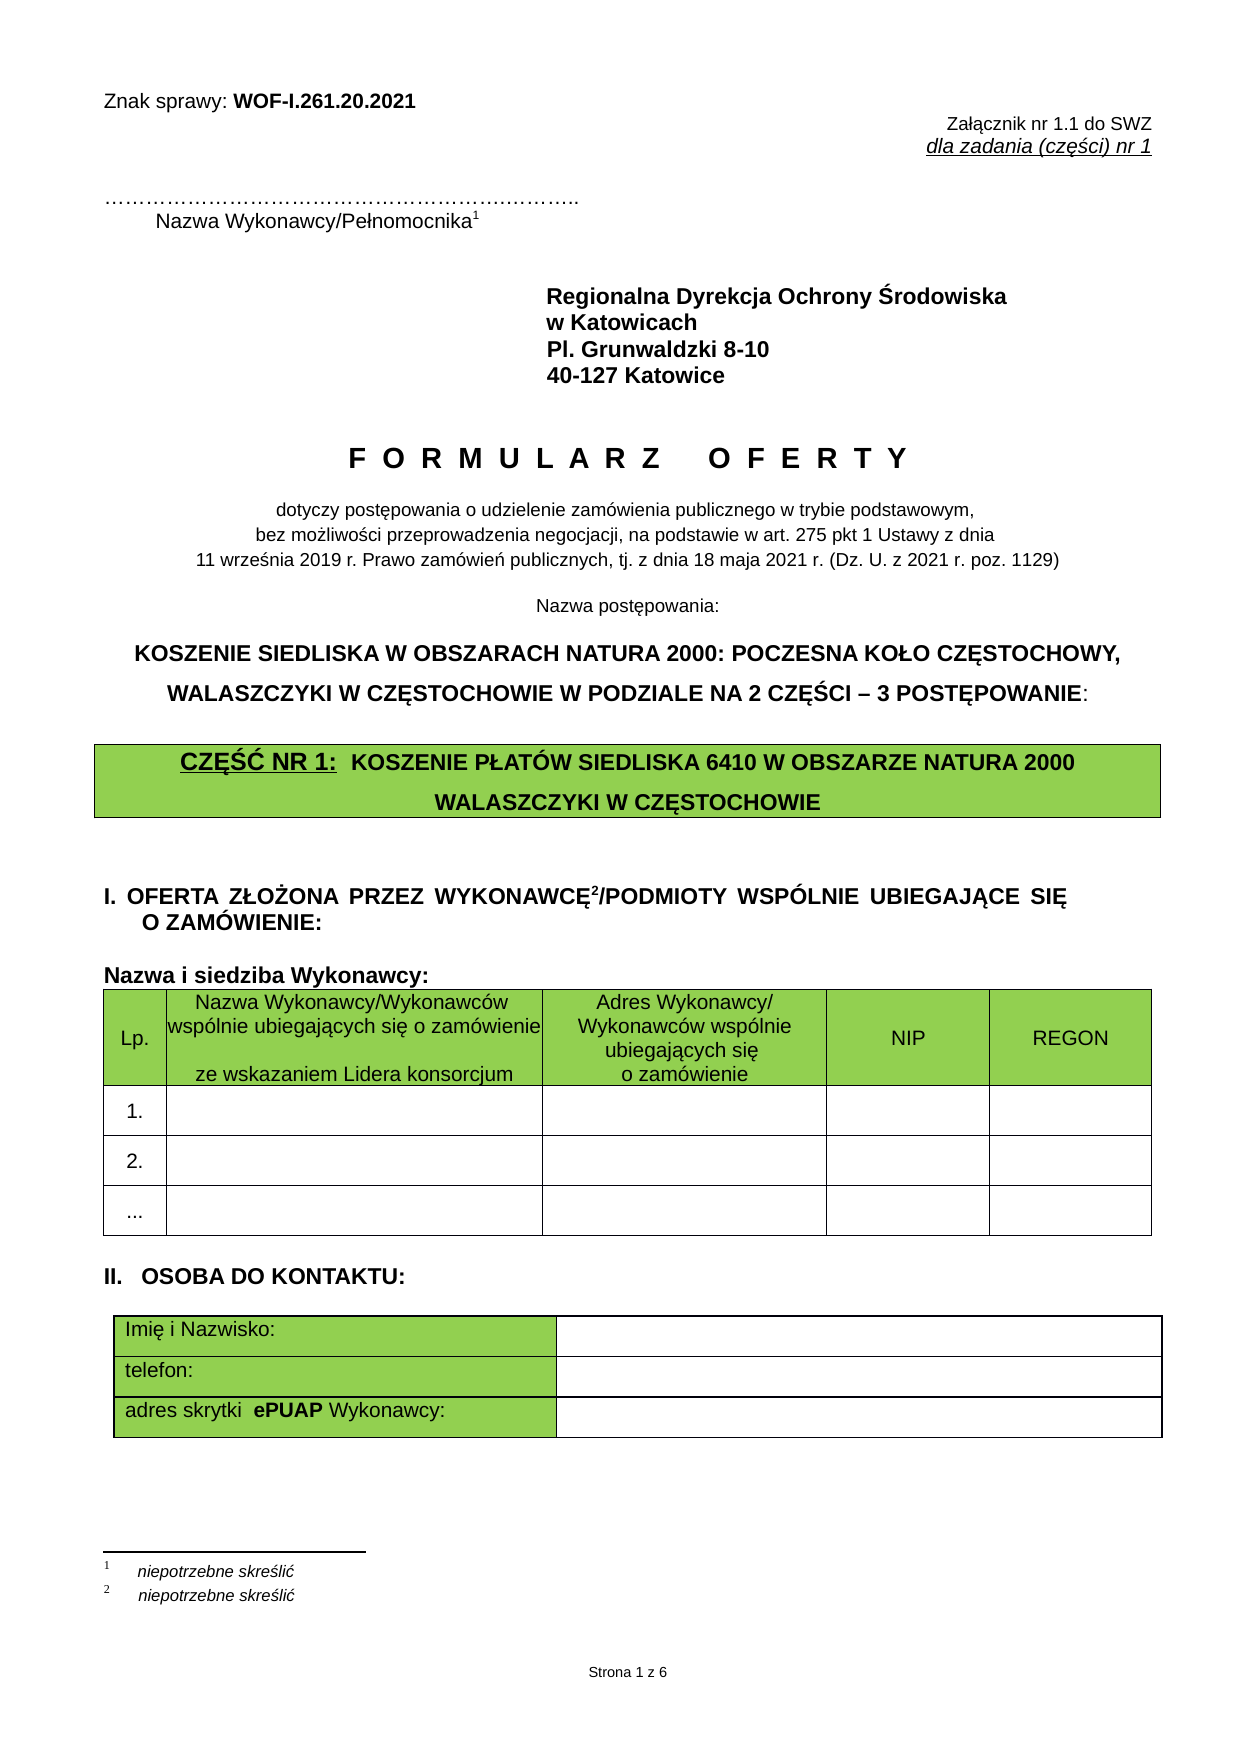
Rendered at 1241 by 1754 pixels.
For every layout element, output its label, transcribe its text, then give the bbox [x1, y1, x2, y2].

text II. OSOBA DO KONTAKTU: [103, 1263, 1152, 1289]
table_header Imię i Nazwisko: [115, 1317, 556, 1356]
table_header NIP [827, 990, 989, 1085]
text Załącznik nr 1.1 do SWZ dla zadania (części) nr 1 [103, 113, 1152, 158]
table_cell [543, 1136, 826, 1185]
text Znak sprawy: WOF-I.261.20.2021 [103, 89, 1152, 113]
text I. OFERTA ZŁOŻONA PRZEZ WYKONAWCĘ/PODMIOTY WSPÓLNIE UBIEGAJĄCE SIĘ O ZAMÓWIENIE: [103, 883, 1152, 936]
table_cell [167, 1086, 542, 1135]
text Regionalna Dyrekcja Ochrony Środowiska [546, 283, 1152, 309]
table_cell [990, 1136, 1151, 1185]
table_cell [557, 1398, 1161, 1437]
text Nazwa i siedziba Wykonawcy: [103, 962, 1152, 988]
list CZĘŚĆ NR 1: KOSZENIE PŁATÓW SIEDLISKA 6410 W OBSZARZE NATURA 2000 WALASZCZYKI W CZĘSTOCHOWIE [95, 745, 1160, 817]
table_cell [167, 1186, 542, 1235]
table_cell [827, 1136, 989, 1185]
text 40-127 Katowice [547, 362, 1152, 388]
text Pl. Grunwaldzki 8-10 [547, 336, 1152, 362]
table_header REGON [990, 990, 1151, 1085]
table_cell ... [104, 1186, 166, 1235]
table_header Nazwa Wykonawcy/Wykonawców wspólnie ubiegających się o zamówienie ze wskazaniem Lidera konsorcjum [167, 990, 542, 1085]
table_cell adres skrytki ePUAP Wykonawcy: [115, 1398, 556, 1437]
table_cell [827, 1186, 989, 1235]
table_cell [557, 1357, 1161, 1396]
text w Katowicach [546, 309, 1152, 336]
table_cell telefon: [115, 1357, 556, 1396]
text dotyczy postępowania o udzielenie zamówienia publicznego w trybie podstawowym, bez możliwości przeprowadzenia negocjacji, na podstawie w art. 275 pkt 1 Ustawy z dnia 11 września 2019 r. Prawo zamówień publicznych, tj. z dnia 18 maja 2021 r. (Dz. U. z 2021 r. poz. 1129) [103, 474, 1152, 570]
text KOSZENIE SIEDLISKA W OBSZARACH NATURA 2000: POCZESNA KOŁO CZĘSTOCHOWY, WALASZCZYKI W CZĘSTOCHOWIE W PODZIALE NA 2 CZĘŚCI – 3 POSTĘPOWANIE: [103, 640, 1152, 706]
table_cell [990, 1186, 1151, 1235]
table_cell [827, 1086, 989, 1135]
table_header Lp. [104, 990, 166, 1085]
text ………………………………………………….……….. Nazwa Wykonawcy/Pełnomocnika [103, 184, 1152, 232]
table_cell [167, 1136, 542, 1185]
text Nazwa postępowania: [103, 594, 1152, 616]
table_cell [990, 1086, 1151, 1135]
text F O R M U L A R Z O F E R T Y [103, 441, 1152, 474]
table_cell 1. [104, 1086, 166, 1135]
table_header [557, 1317, 1161, 1356]
table_cell 2. [104, 1136, 166, 1185]
table_header Adres Wykonawcy/ Wykonawców wspólnie ubiegających się o zamówienie [543, 990, 826, 1085]
table_cell [543, 1186, 826, 1235]
table_cell [543, 1086, 826, 1135]
